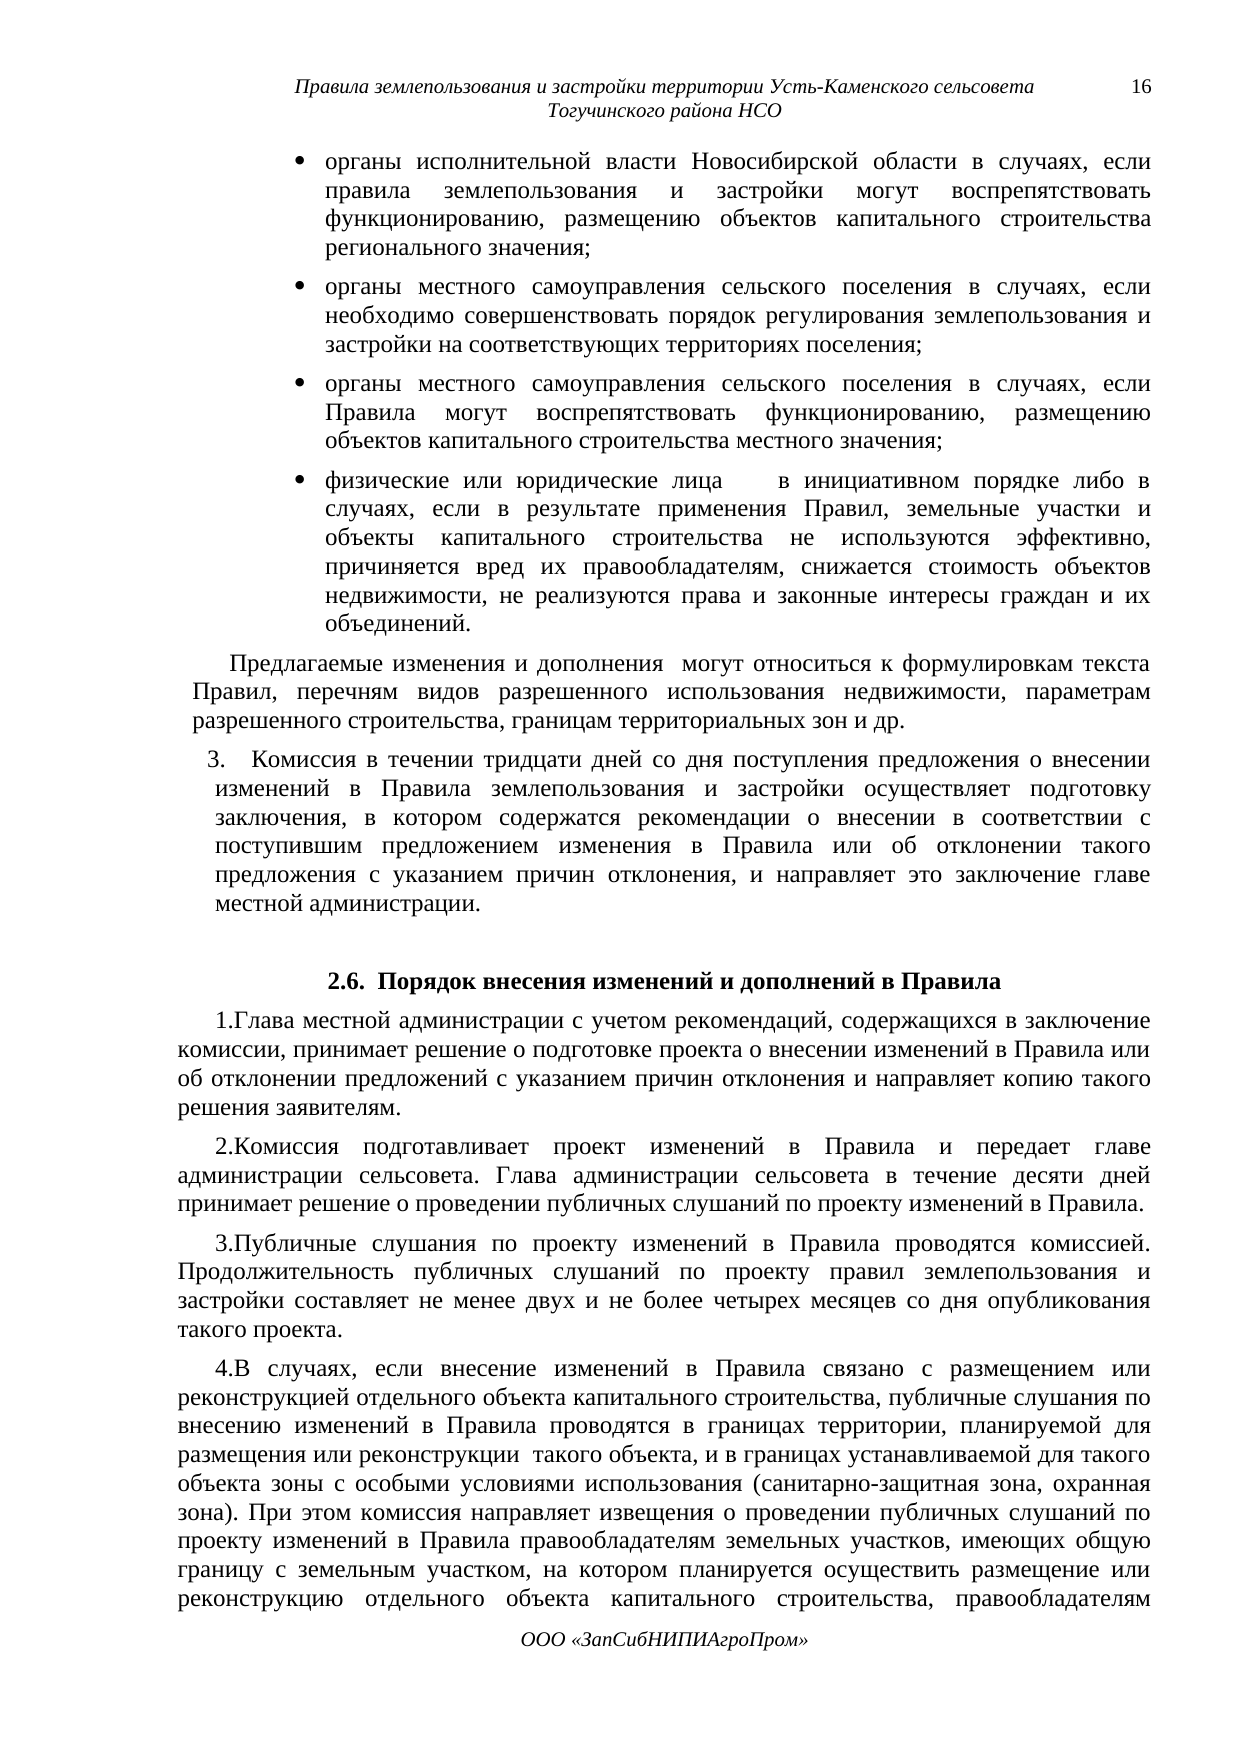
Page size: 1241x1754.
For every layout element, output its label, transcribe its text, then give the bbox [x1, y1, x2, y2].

text 3.Публичные слушания по проекту изменений в Правила проводятся комиссией. Продолжительность публичных слушаний по проекту правил землепользования и застройки составляет не менее двух и не более четырех месяцев со дня опубликования такого проекта. [177, 1228, 1152, 1343]
list органы местного самоуправления сельского поселения в случаях, если Правила могут воспрепятствовать функционированию, размещению объектов капитального строительства местного значения; [295, 368, 1152, 454]
list органы местного самоуправления сельского поселения в случаях, если необходимо совершенствовать порядок регулирования землепользования и застройки на соответствующих территориях поселения; [295, 271, 1152, 358]
text 1.Глава местной администрации с учетом рекомендаций, содержащихся в заключение комиссии, принимает решение о подготовке проекта о внесении изменений в Правила или об отклонении предложений с указанием причин отклонения и направляет копию такого решения заявителям. [177, 1006, 1152, 1121]
list органы исполнительной власти Новосибирской области в случаях, если правила землепользования и застройки могут воспрепятствовать функционированию, размещению объектов капитального строительства регионального значения; [295, 146, 1152, 261]
text 2.6. Порядок внесения изменений и дополнений в Правила [177, 966, 1152, 995]
text Предлагаемые изменения и дополнения могут относиться к формулировкам текста Правил, перечням видов разрешенного использования недвижимости, параметрам разрешенного строительства, границам территориальных зон и др. [192, 648, 1152, 734]
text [177, 1353, 1152, 1612]
text 2.Комиссия подготавливает проект изменений в Правила и передает главе администрации сельсовета. Глава администрации сельсовета в течение десяти дней принимает решение о проведении публичных слушаний по проекту изменений в Правила. [177, 1131, 1152, 1217]
list Комиссия в течении тридцати дней со дня поступления предложения о внесении изменений в Правила землепользования и застройки осуществляет подготовку заключения, в котором содержатся рекомендации о внесении в соответствии с поступившим предложением изменения в Правила или об отклонении такого предложения с указанием причин отклонения, и направляет это заключение главе местной администрации. [207, 744, 1152, 917]
list физические или юридические лица в инициативном порядке либо в случаях, если в результате применения Правил, земельные участки и объекты капитального строительства не используются эффективно, причиняется вред их правообладателям, снижается стоимость объектов недвижимости, не реализуются права и законные интересы граждан и их объединений. [295, 465, 1152, 637]
